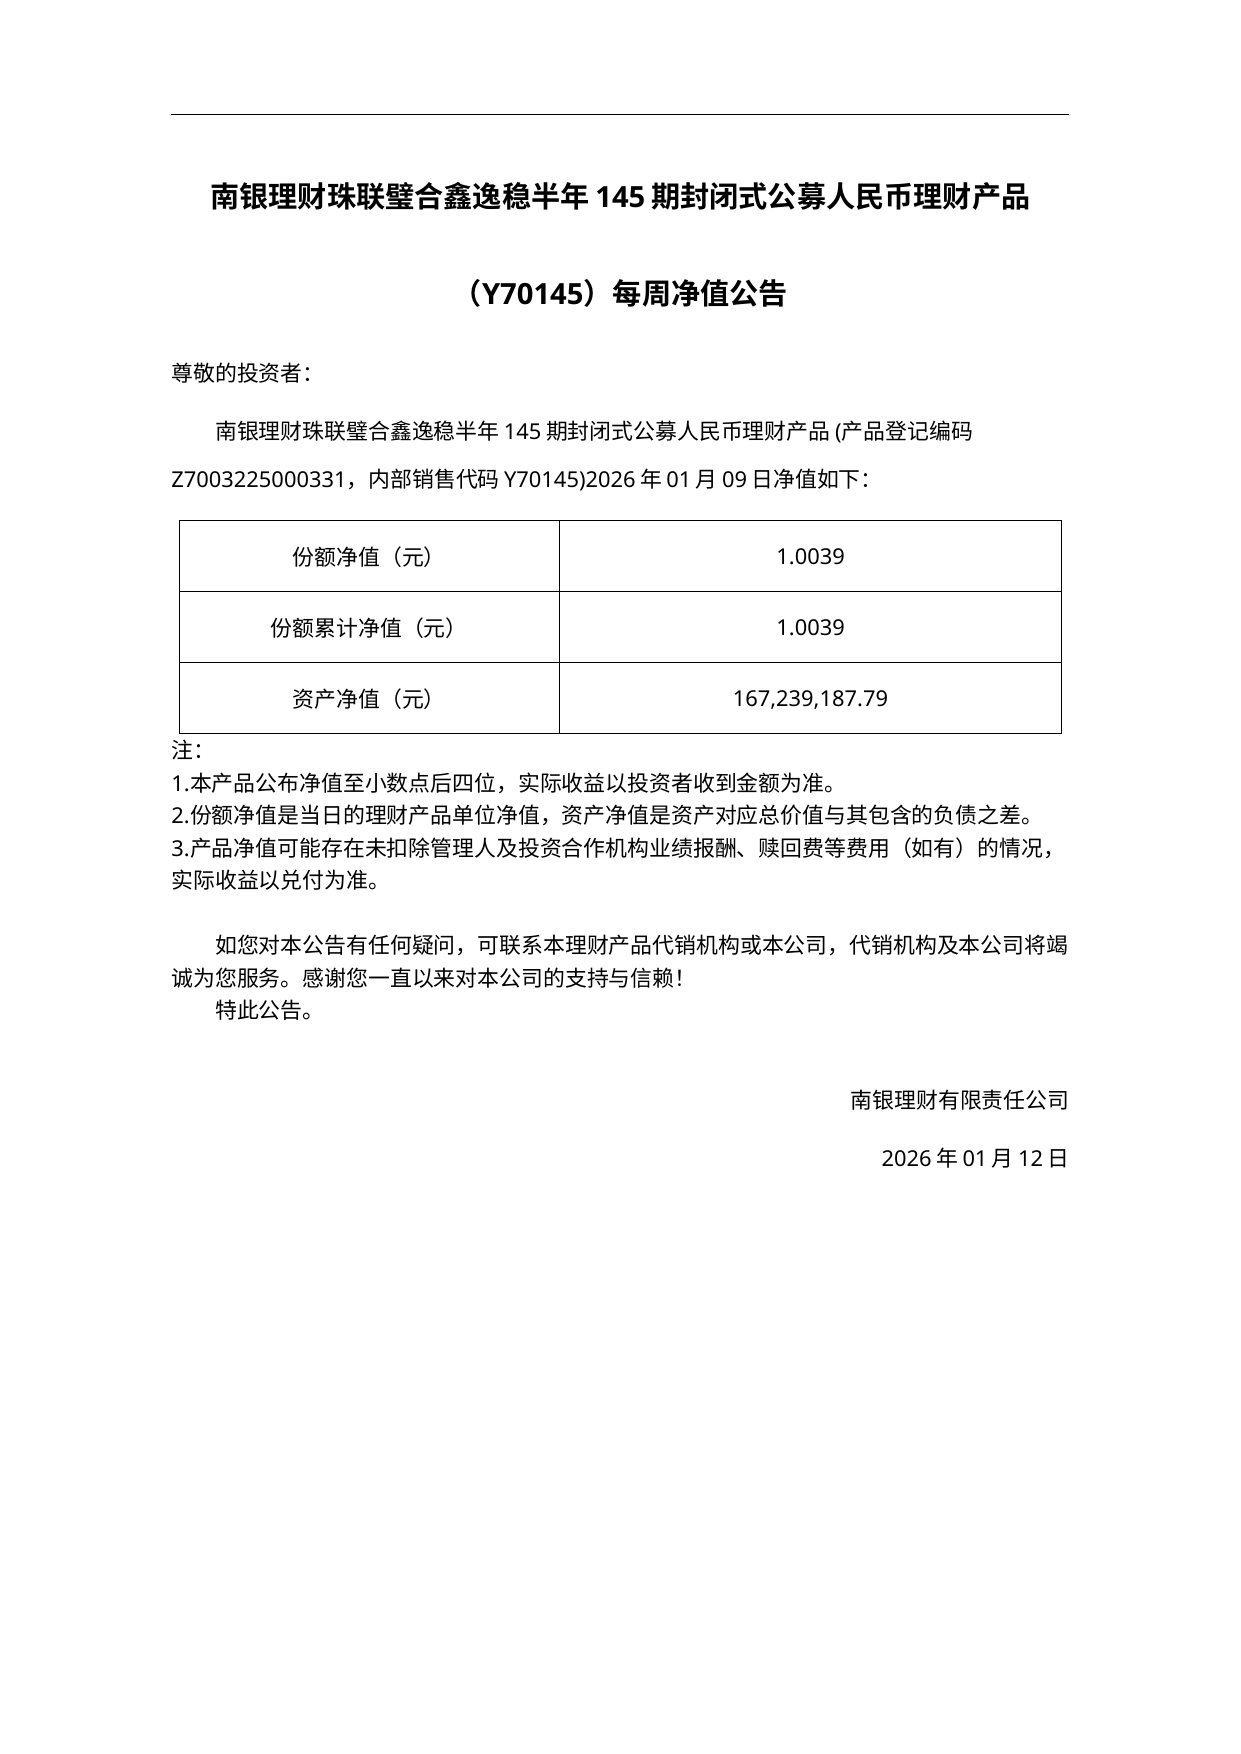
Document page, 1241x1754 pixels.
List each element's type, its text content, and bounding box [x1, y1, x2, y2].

table_cell 167,239,187.79 [560, 663, 1061, 733]
table_header 份额净值（元） [180, 521, 559, 591]
table_cell 份额累计净值（元） [180, 592, 559, 662]
text 特此公告。 [171, 993, 1069, 1025]
text 2026年01月12日 [171, 1140, 1069, 1173]
text 南银理财珠联璧合鑫逸稳半年145期封闭式公募人民币理财产品（Y70145）每周净值公告 [171, 162, 1069, 324]
text 1.本产品公布净值至小数点后四位，实际收益以投资者收到金额为准。 [171, 765, 1069, 798]
table_cell 资产净值（元） [180, 663, 559, 733]
text 3.产品净值可能存在未扣除管理人及投资合作机构业绩报酬、赎回费等费用（如有）的情况，实际收益以兑付为准。 [171, 830, 1069, 895]
text 南银理财有限责任公司 [171, 1082, 1069, 1115]
text 尊敬的投资者： [171, 355, 1069, 388]
text 南银理财珠联璧合鑫逸稳半年145期封闭式公募人民币理财产品 (产品登记编码Z7003225000331，内部销售代码Y70145)2026年01月09日净值如下： [171, 413, 1069, 494]
text 2.份额净值是当日的理财产品单位净值，资产净值是资产对应总价值与其包含的负债之差。 [171, 798, 1069, 830]
table_cell 1.0039 [560, 592, 1061, 662]
text 注： [171, 733, 1069, 765]
table_header 1.0039 [560, 521, 1061, 591]
text 如您对本公告有任何疑问，可联系本理财产品代销机构或本公司，代销机构及本公司将竭诚为您服务。感谢您一直以来对本公司的支持与信赖！ [171, 928, 1069, 993]
